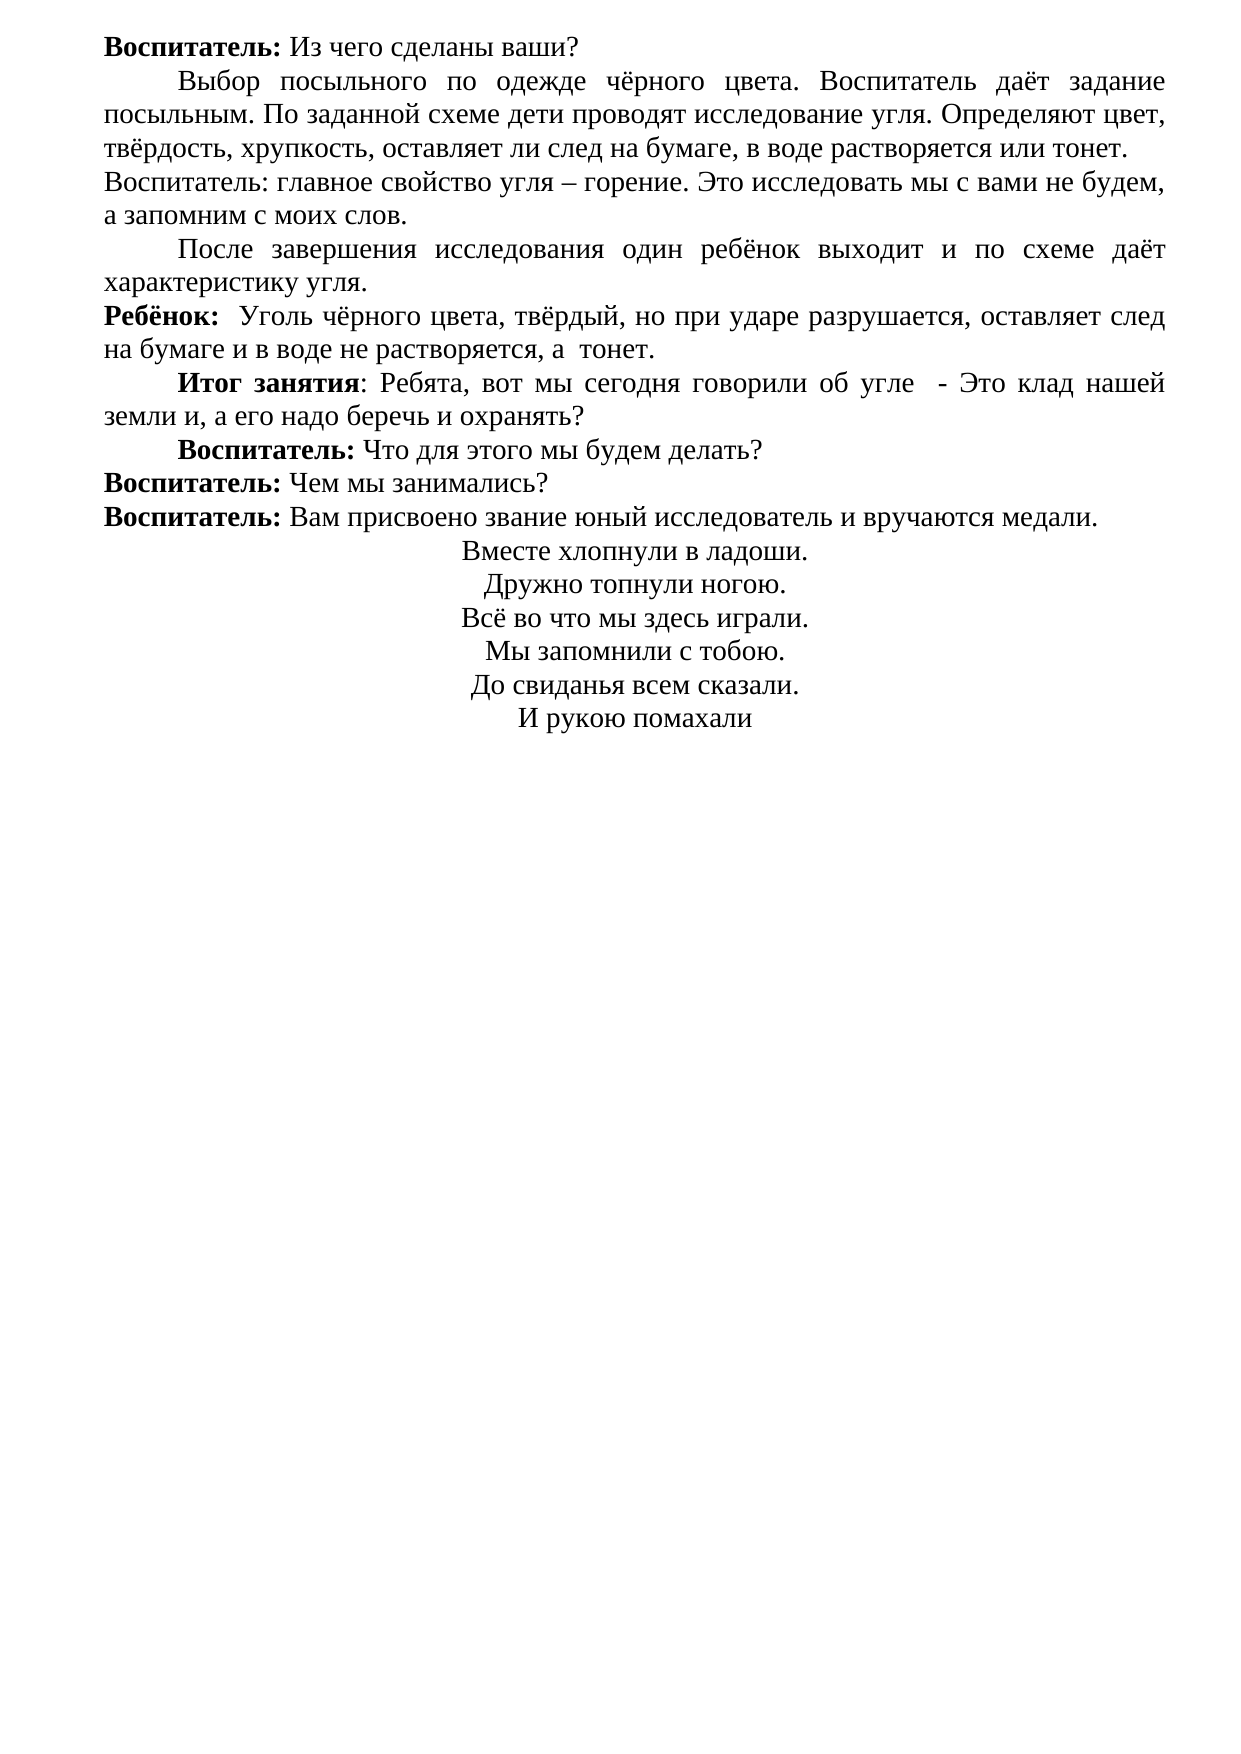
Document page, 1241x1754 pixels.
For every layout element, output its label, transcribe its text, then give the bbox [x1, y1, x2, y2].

text Дружно топнули ногою. [103, 566, 1167, 600]
text После завершения исследования один ребёнок выходит и по схеме даёт характеристику угля. [103, 231, 1167, 298]
text Воспитатель: Из чего сделаны ваши? [103, 29, 1167, 63]
text До свиданья всем сказали. [103, 667, 1167, 700]
text Всё во что мы здесь играли. [103, 600, 1167, 633]
text Воспитатель: главное свойство угля – горение. Это исследовать мы с вами не будем, а запомним с моих слов. [103, 164, 1167, 231]
text Воспитатель: Что для этого мы будем делать? [103, 432, 1167, 466]
text И рукою помахали [103, 700, 1167, 734]
text Выбор посыльного по одежде чёрного цвета. Воспитатель даёт задание посыльным. По заданной схеме дети проводят исследование угля. Определяют цвет, твёрдость, хрупкость, оставляет ли след на бумаге, в воде растворяется или тонет. [103, 63, 1167, 164]
text Вместе хлопнули в ладоши. [103, 533, 1167, 566]
text Воспитатель: Вам присвоено звание юный исследователь и вручаются медали. [103, 499, 1167, 533]
text Итог занятия: Ребята, вот мы сегодня говорили об угле - Это клад нашей земли и, а его надо беречь и охранять? [103, 365, 1167, 432]
text Мы запомнили с тобою. [103, 633, 1167, 667]
text Ребёнок: Уголь чёрного цвета, твёрдый, но при ударе разрушается, оставляет след на бумаге и в воде не растворяется, а тонет. [103, 298, 1167, 365]
text Воспитатель: Чем мы занимались? [103, 466, 1167, 499]
